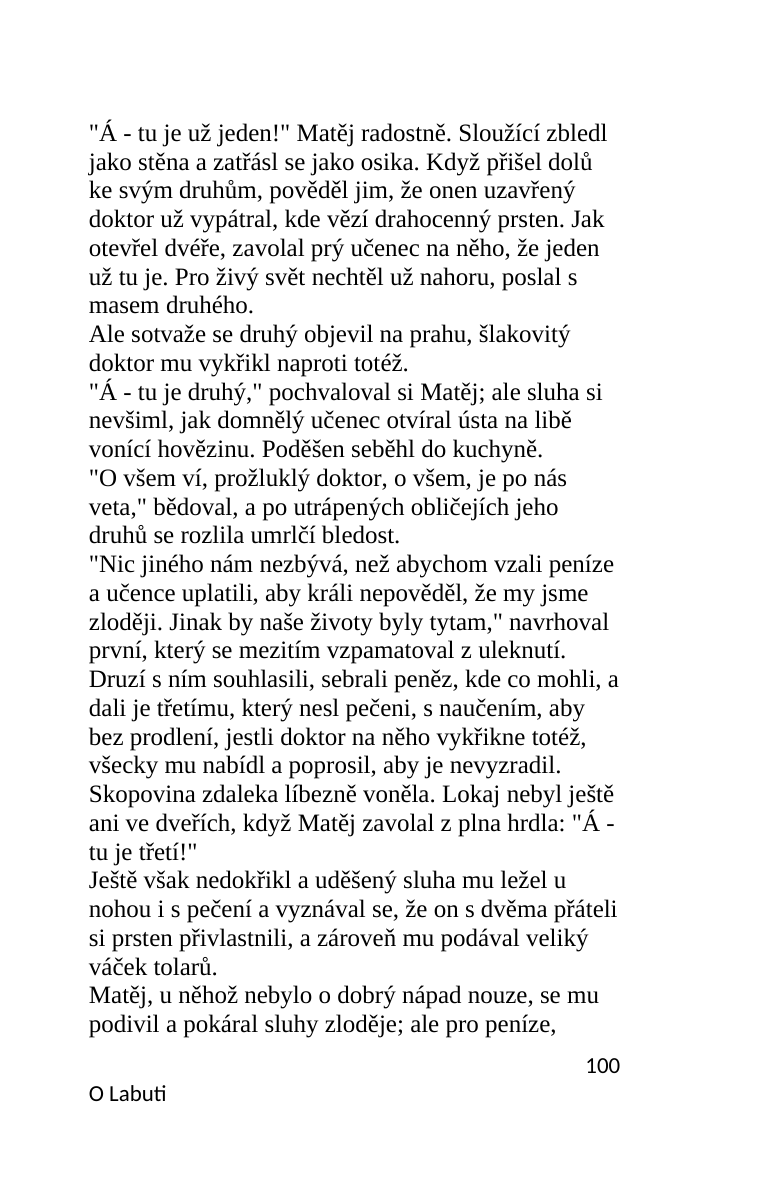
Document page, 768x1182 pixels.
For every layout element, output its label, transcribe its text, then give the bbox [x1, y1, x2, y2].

text "O všem ví, prožluklý doktor, o všem, je po nás veta," bědoval, a po utrápených obličejích jeho druhů se rozlila umrlčí bledost. [89, 463, 620, 549]
text Skopovina zdaleka líbezně voněla. Lokaj nebyl ještě ani ve dveřích, když Matěj zavolal z plna hrdla: "Á - tu je třetí!" [89, 779, 620, 866]
text "Nic jiného nám nezbývá, než abychom vzali peníze a učence uplatili, aby králi nepověděl, že my jsme zloději. Jinak by naše životy byly tytam," navrhoval první, který se mezitím vzpamatoval z uleknutí. [89, 549, 620, 664]
text Druzí s ním souhlasili, sebrali peněz, kde co mohli, a dali je třetímu, který nesl pečeni, s naučením, aby bez prodlení, jestli doktor na něho vykřikne totéž, všecky mu nabídl a poprosil, aby je nevyzradil. [89, 664, 620, 779]
text "Á - tu je už jeden!" Matěj radostně. Sloužící zbledl jako stěna a zatřásl se jako osika. Když přišel dolů ke svým druhům, pověděl jim, že onen uzavřený doktor už vypátral, kde vězí drahocenný prsten. Jak otevřel dvéře, zavolal prý učenec na něho, že jeden už tu je. Pro živý svět nechtěl už nahoru, poslal s masem druhého. [89, 118, 620, 319]
text Ještě však nedokřikl a uděšený sluha mu ležel u nohou i s pečení a vyznával se, že on s dvěma přáteli si prsten přivlastnili, a zároveň mu podával veliký váček tolarů. [89, 866, 620, 981]
text "Á - tu je druhý," pochvaloval si Matěj; ale sluha si nevšiml, jak domnělý učenec otvíral ústa na libě vonící hovězinu. Poděšen seběhl do kuchyně. [89, 377, 620, 463]
text Ale sotvaže se druhý objevil na prahu, šlakovitý doktor mu vykřikl naproti totéž. [89, 319, 620, 377]
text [89, 981, 620, 1038]
